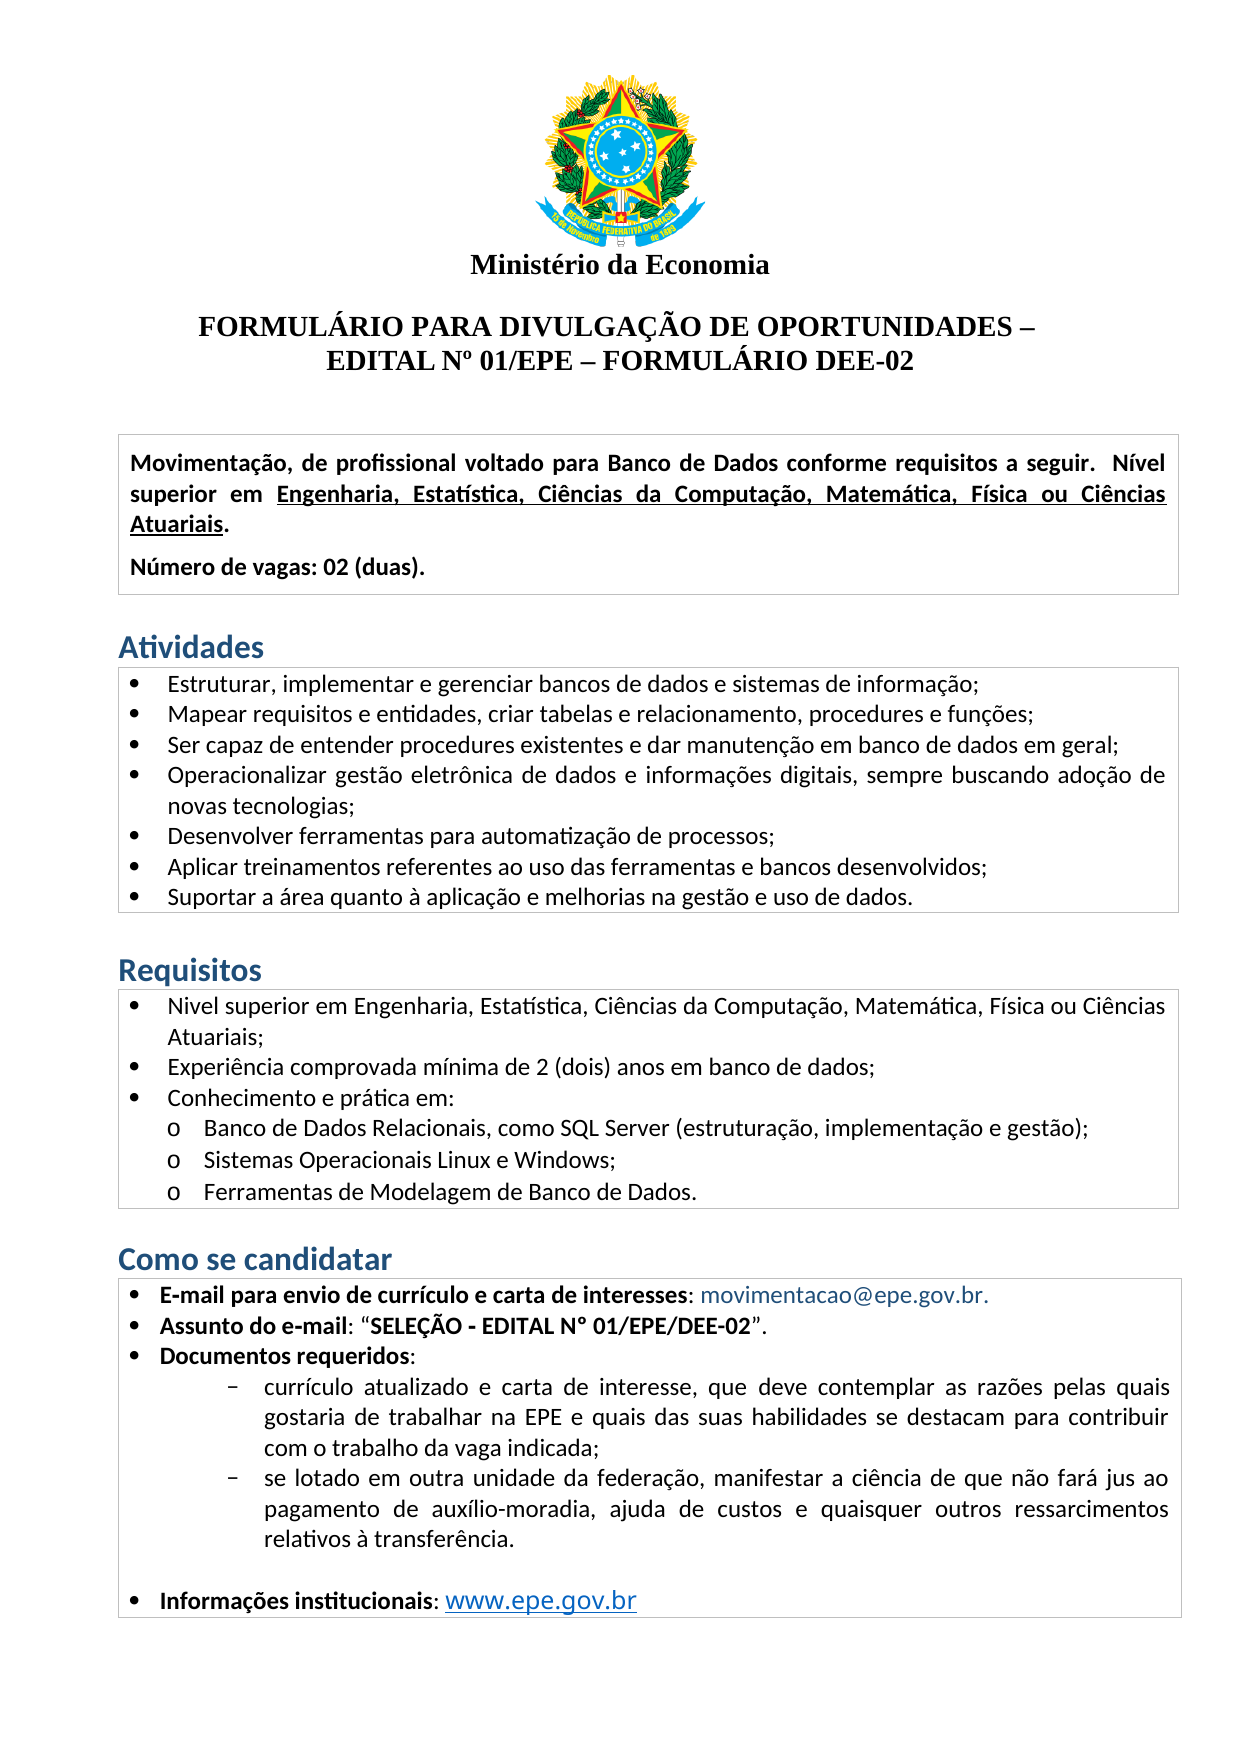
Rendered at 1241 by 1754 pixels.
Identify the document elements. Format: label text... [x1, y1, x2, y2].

picture [603, 227, 636, 247]
table_header Estruturar, implementar e gerenciar bancos de dados e sistemas de informação; Mapear requisitos e entidades, criar tabelas e relacionamento, procedures e funções; Ser capaz de entender procedures existentes e dar manutenção em banco de dados em geral; Operacionalizar gestão eletrônica de dados e informações digitais, sempre buscando adoção de novas tecnologias; Desenvolver ferramentas para automatização de processos; Aplicar treinamentos referentes ao uso das ferramentas e bancos desenvolvidos; Suportar a área quanto à aplicação e melhorias na gestão e uso de dados. [355, 668, 1178, 912]
text Como se candidatar [118, 1237, 1122, 1278]
picture [559, 221, 566, 227]
picture [654, 217, 670, 226]
text Requisitos [118, 948, 1122, 989]
picture [569, 227, 598, 242]
picture [619, 229, 629, 234]
picture [567, 211, 574, 219]
text Atividades [118, 626, 1122, 667]
picture [576, 216, 588, 227]
picture [535, 75, 706, 247]
table_header Nivel superior em Engenharia, Estatística, Ciências da Computação, Matemática, Física ou Ciências Atuariais; Experiência comprovada mínima de 2 (dois) anos em banco de dados; Conhecimento e prática em: Banco de Dados Relacionais, como SQL Server (estruturação, implementação e gestão); Sistemas Operacionais Linux e Windows; Ferramentas de Modelagem de Banco de Dados. [119, 990, 1178, 1208]
picture [663, 226, 675, 235]
picture [644, 204, 706, 247]
